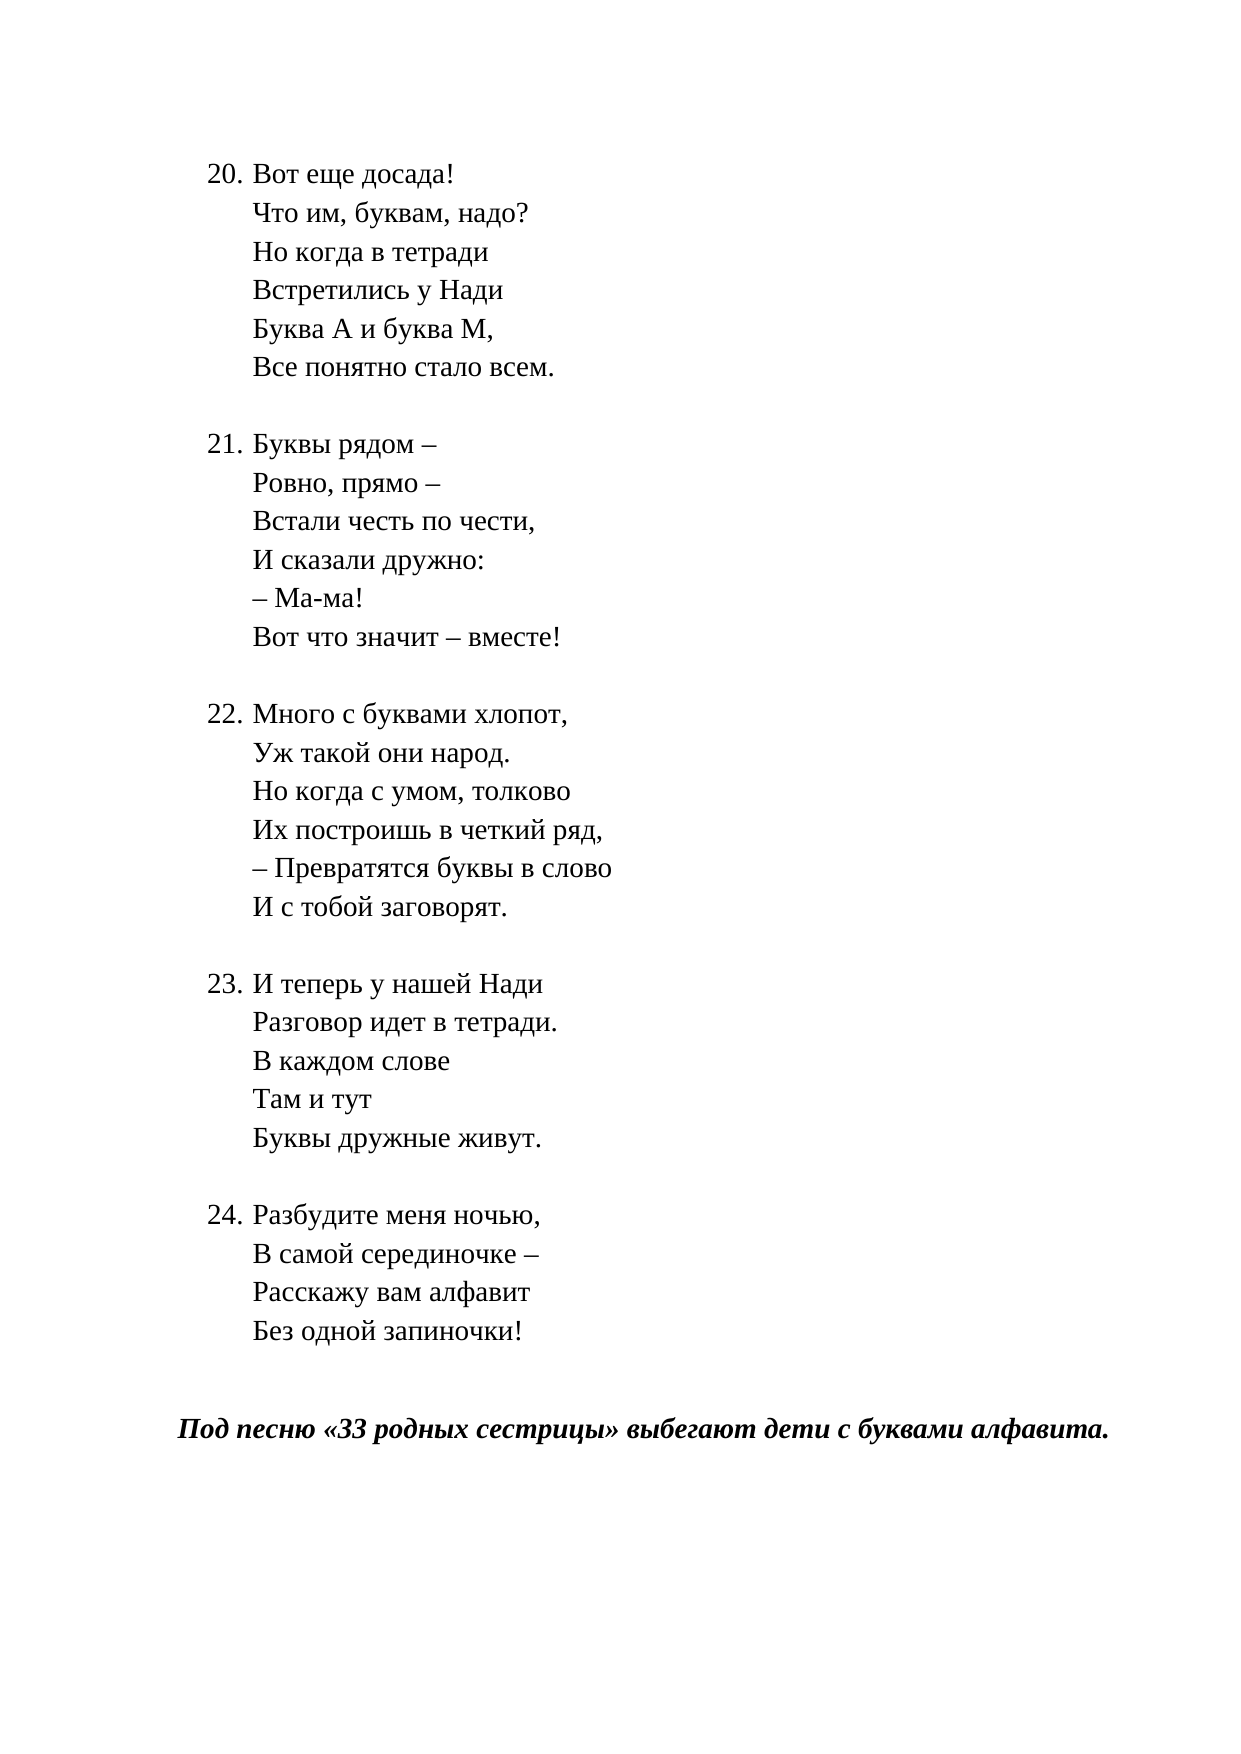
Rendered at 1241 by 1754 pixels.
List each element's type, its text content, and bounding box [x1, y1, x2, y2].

list И теперь у нашей Нади Разговор идет в тетради. В каждом слове Там и тут Буквы дружные живут. [207, 966, 1152, 1154]
list Буквы рядом – Ровно, прямо – Встали честь по чести, И сказали дружно: – Ма-ма! Вот что значит – вместе! [207, 426, 1152, 653]
list Разбудите меня ночью, В самой серединочке – Расскажу вам алфавит Без одной запиночки! [207, 1197, 1152, 1346]
list Вот еще досада! Что им, буквам, надо? Но когда в тетради Встретились у Нади Буква А и буква М, Все понятно стало всем. [207, 157, 1152, 383]
list Много с буквами хлопот, Уж такой они народ. Но когда с умом, толково Их построишь в четкий ряд, – Превратятся буквы в слово И с тобой заговорят. [207, 696, 1152, 922]
text Под песню «33 родных сестрицы» выбегают дети с буквами алфавита. [177, 1411, 1152, 1444]
